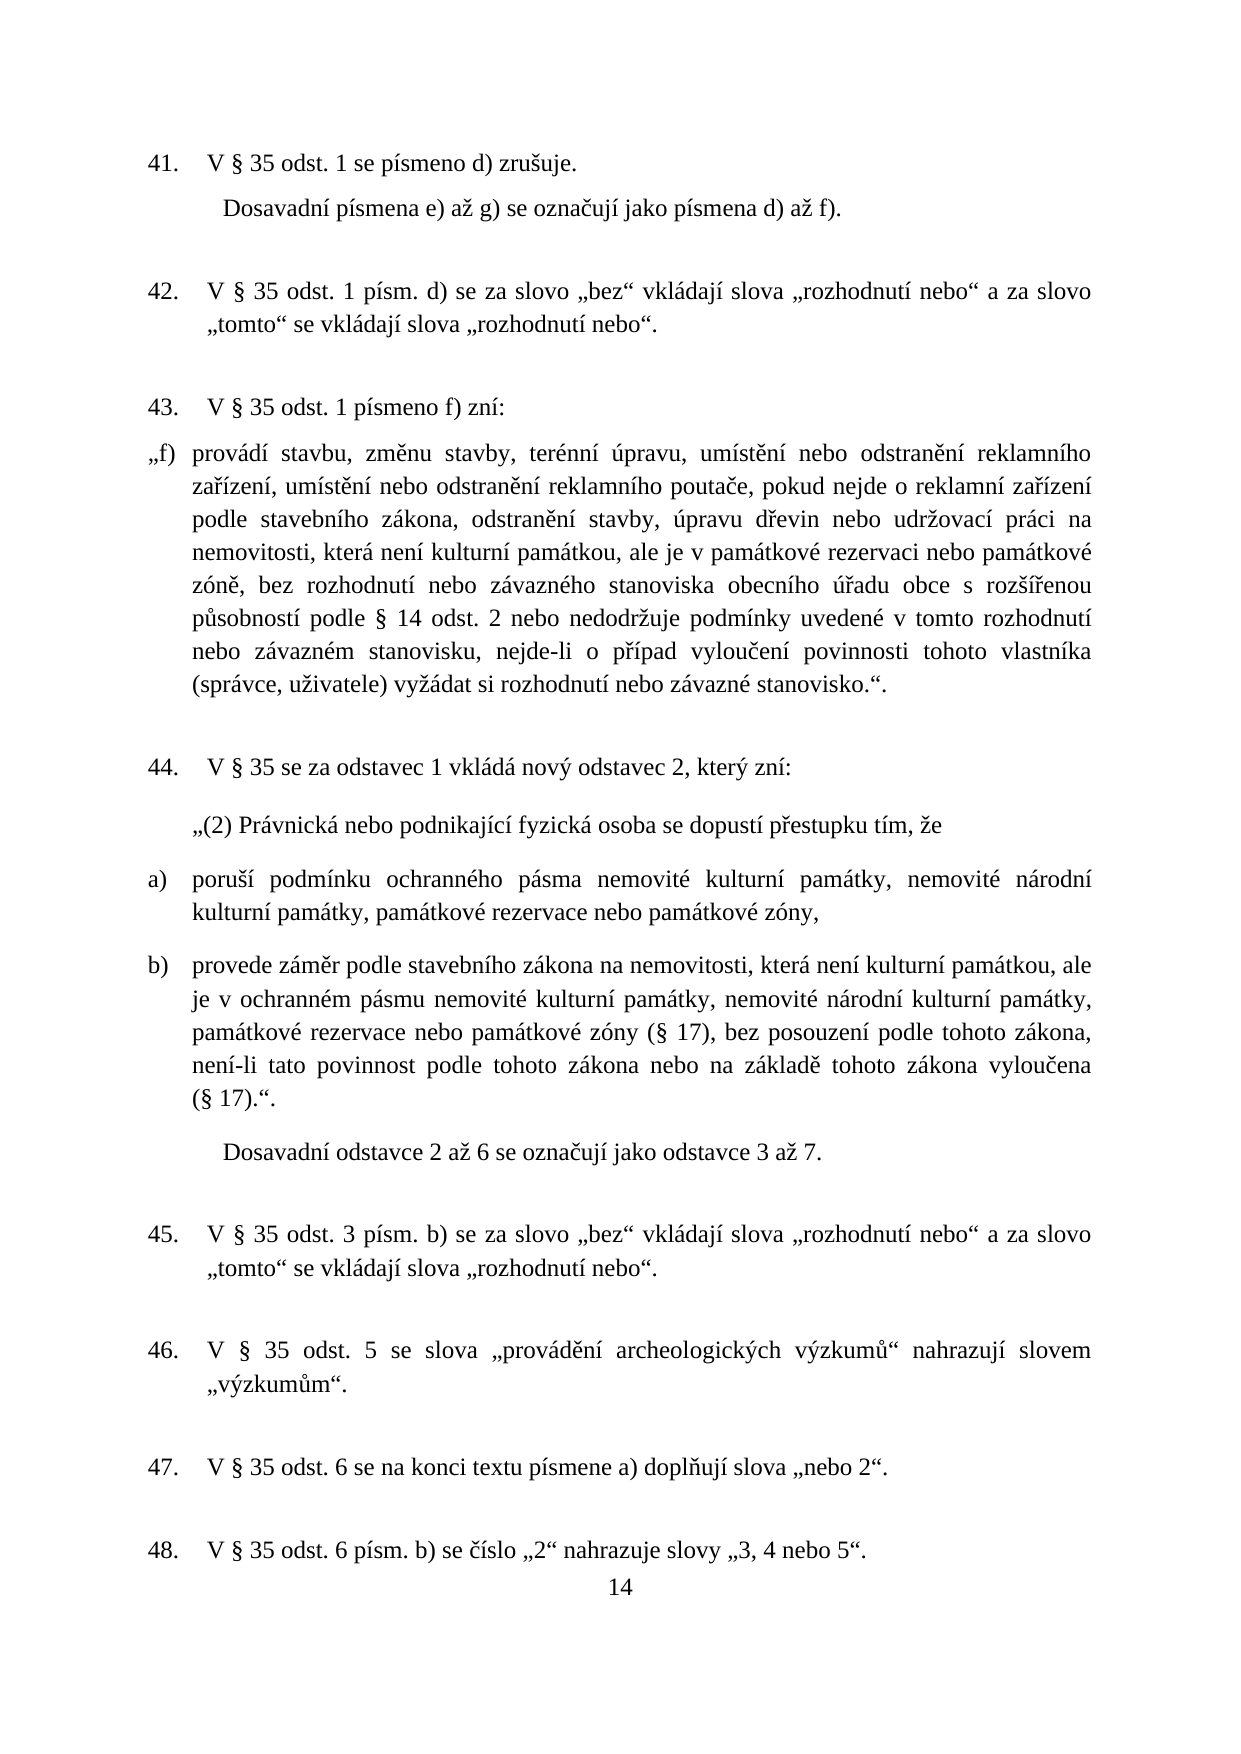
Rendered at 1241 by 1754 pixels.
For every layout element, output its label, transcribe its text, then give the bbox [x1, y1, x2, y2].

text V § 35 odst. 5 se slova „provádění archeologických výzkumů“ nahrazují slovem „výzkumům“. [148, 1336, 1093, 1397]
text V § 35 odst. 1 se písmeno d) zrušuje. [148, 148, 1093, 176]
text V § 35 odst. 6 písm. b) se číslo „2“ nahrazuje slovy „3, 4 nebo 5“. [148, 1535, 1093, 1563]
text „(2) Právnická nebo podnikající fyzická osoba se dopustí přestupku tím, že [148, 810, 1093, 839]
text provede záměr podle stavebního zákona na nemovitosti, která není kulturní památkou, ale je v ochranném pásmu nemovité kulturní památky, nemovité národní kulturní památky, památkové rezervace nebo památkové zóny (§ 17), bez posouzení podle tohoto zákona, není-li tato povinnost podle tohoto zákona nebo na základě tohoto zákona vyloučena (§ 17).“. [148, 951, 1093, 1111]
text V § 35 odst. 1 písmeno f) zní: [148, 392, 1093, 421]
text V § 35 odst. 1 písm. d) se za slovo „bez“ vkládají slova „rozhodnutí nebo“ a za slovo „tomto“ se vkládají slova „rozhodnutí nebo“. [148, 276, 1093, 338]
text V § 35 se za odstavec 1 vkládá nový odstavec 2, který zní: [148, 752, 1093, 781]
text V § 35 odst. 3 písm. b) se za slovo „bez“ vkládají slova „rozhodnutí nebo“ a za slovo „tomto“ se vkládají slova „rozhodnutí nebo“. [148, 1219, 1093, 1281]
text „f) provádí stavbu, změnu stavby, terénní úpravu, umístění nebo odstranění reklamního zařízení, umístění nebo odstranění reklamního poutače, pokud nejde o reklamní zařízení podle stavebního zákona, odstranění stavby, úpravu dřevin nebo udržovací práci na nemovitosti, která není kulturní památkou, ale je v památkové rezervaci nebo památkové zóně, bez rozhodnutí nebo závazného stanoviska obecního úřadu obce s rozšířenou působností podle § 14 odst. 2 nebo nedodržuje podmínky uvedené v tomto rozhodnutí nebo závazném stanovisku, nejde-li o případ vyloučení povinnosti tohoto vlastníka (správce, uživatele) vyžádat si rozhodnutí nebo závazné stanovisko.“. [148, 438, 1093, 698]
text poruší podmínku ochranného pásma nemovité kulturní památky, nemovité národní kulturní památky, památkové rezervace nebo památkové zóny, [148, 864, 1093, 926]
list Dosavadní odstavce 2 až 6 se označují jako odstavce 3 až 7. [223, 1137, 1093, 1165]
text V § 35 odst. 6 se na konci textu písmene a) doplňují slova „nebo 2“. [148, 1452, 1093, 1480]
list Dosavadní písmena e) až g) se označují jako písmena d) až f). [223, 193, 1093, 222]
